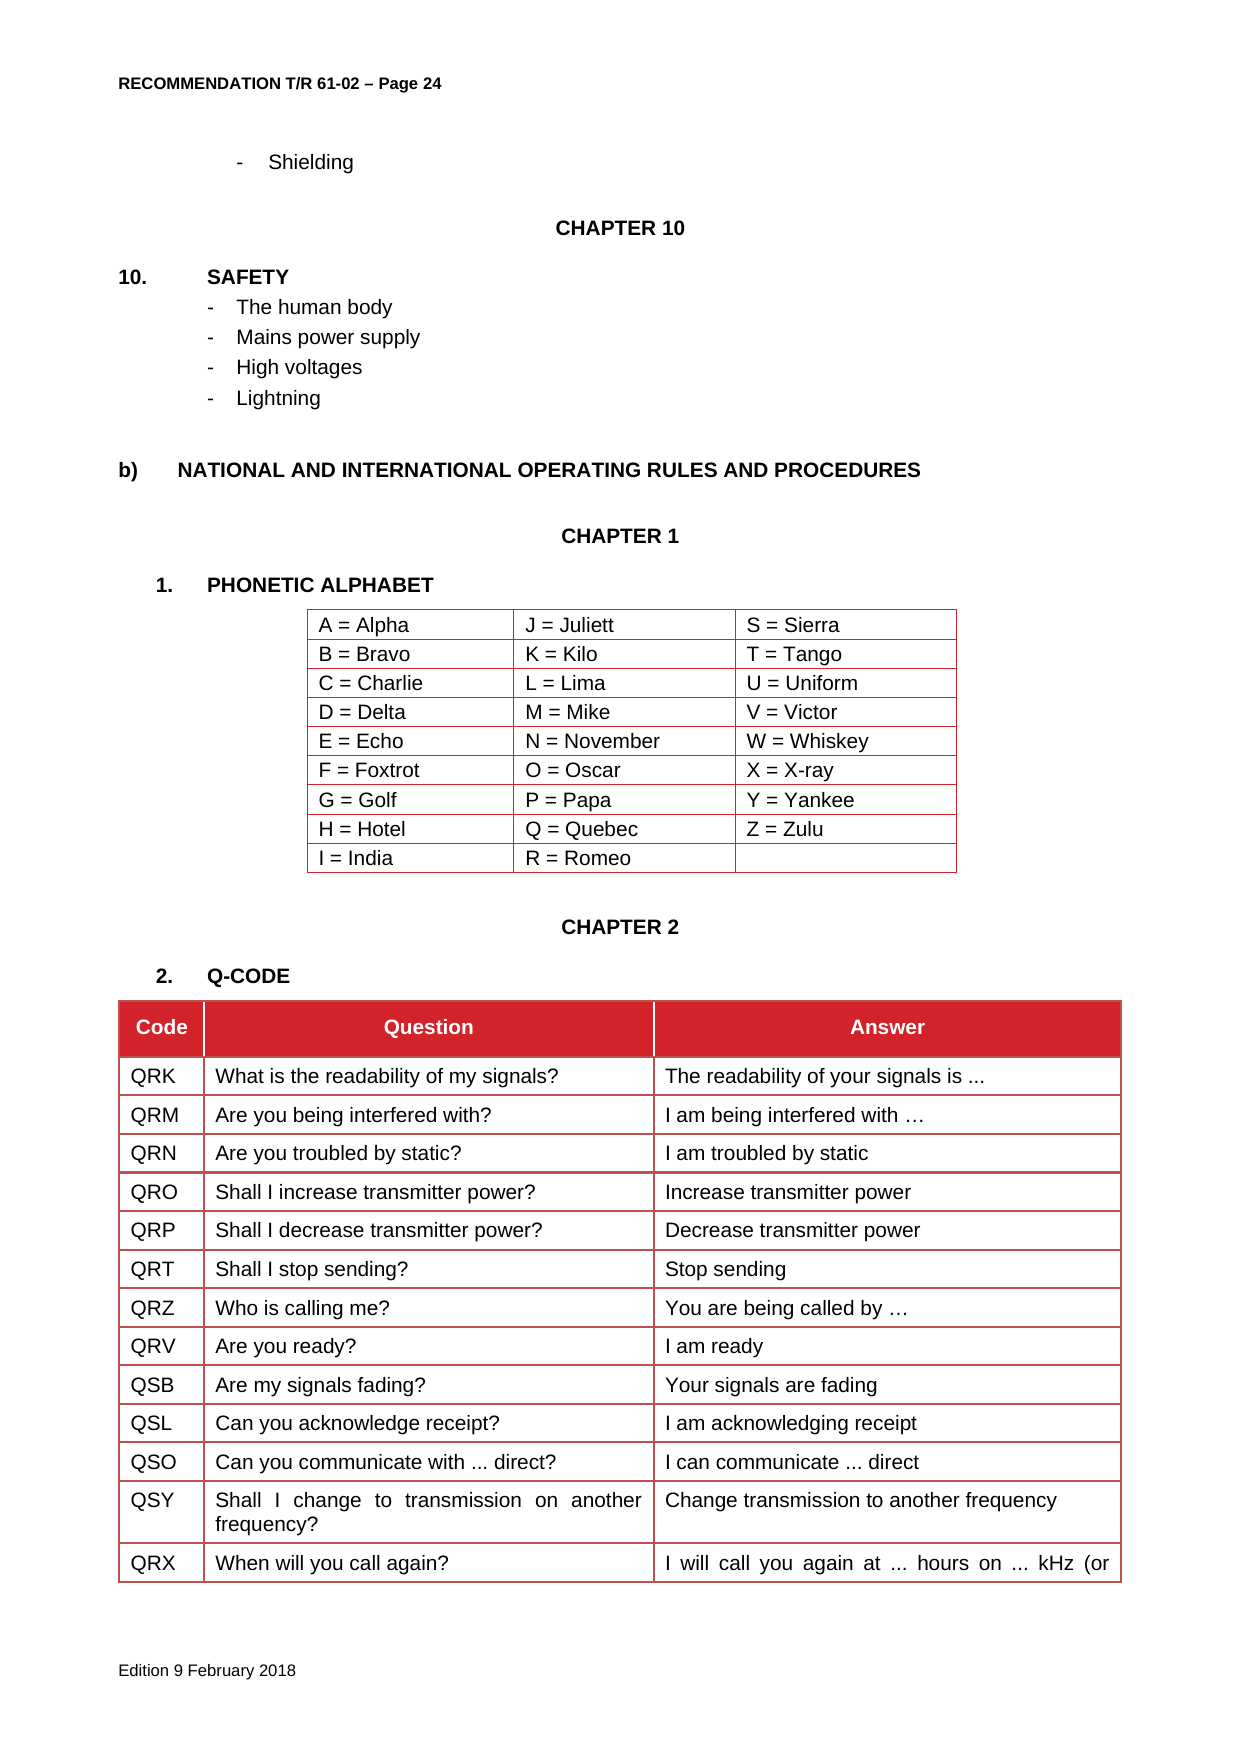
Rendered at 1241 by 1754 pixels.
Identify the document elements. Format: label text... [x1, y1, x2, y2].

table_cell What is the readability of my signals? [205, 1058, 653, 1094]
table_cell You are being called by … [655, 1289, 1120, 1326]
table_cell Increase transmitter power [655, 1174, 1120, 1210]
table_cell I can communicate ... direct [655, 1443, 1120, 1480]
table_cell W = Whiskey [736, 727, 956, 755]
table_cell T = Tango [736, 640, 956, 668]
table_cell Can you communicate with ... direct? [205, 1443, 653, 1480]
table_cell Change transmission to another frequency [655, 1482, 1120, 1542]
table_header J = Juliett [514, 610, 735, 638]
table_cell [655, 1544, 1120, 1581]
table_cell Y = Yankee [736, 785, 956, 813]
table_cell Are you troubled by static? [205, 1135, 653, 1171]
table_cell QSL [120, 1405, 203, 1441]
table_cell X = X-ray [736, 756, 956, 784]
table_cell K = Kilo [514, 640, 735, 668]
list NATIONAL AND INTERNATIONAL OPERATING RULES AND PROCEDURES [118, 458, 1122, 482]
table_cell I am ready [655, 1328, 1120, 1364]
table_cell Shall I decrease transmitter power? [205, 1212, 653, 1248]
table_cell QRK [120, 1058, 203, 1094]
table_cell Shall I change to transmission on another frequency? [205, 1482, 653, 1542]
table_cell QRP [120, 1212, 203, 1248]
table_cell QRZ [120, 1289, 203, 1326]
table_header A = Alpha [308, 610, 513, 638]
table_header S = Sierra [736, 610, 956, 638]
text - Lightning [118, 385, 1122, 409]
table_cell I am being interfered with … [655, 1096, 1120, 1133]
table_cell I am acknowledging receipt [655, 1405, 1120, 1441]
table_cell QSB [120, 1366, 203, 1403]
table_cell O = Oscar [514, 756, 735, 784]
table_cell Z = Zulu [736, 815, 956, 843]
table_cell The readability of your signals is ... [655, 1058, 1120, 1094]
table_cell QSO [120, 1443, 203, 1480]
table_cell U = Uniform [736, 669, 956, 697]
table_cell QSY [120, 1482, 203, 1542]
table_cell E = Echo [308, 727, 513, 755]
table_cell F = Foxtrot [308, 756, 513, 784]
table_cell R = Romeo [514, 844, 735, 872]
table_cell QRV [120, 1328, 203, 1364]
text CHAPTER 1 [118, 524, 1122, 548]
table_cell Shall I increase transmitter power? [205, 1174, 653, 1210]
table_cell [736, 844, 956, 872]
table_cell QRO [120, 1174, 203, 1210]
table_cell G = Golf [308, 785, 513, 813]
table_cell Shall I stop sending? [205, 1251, 653, 1287]
table_cell Are you being interfered with? [205, 1096, 653, 1133]
text 10. SAFETY [118, 264, 1122, 288]
table_cell V = Victor [736, 698, 956, 726]
table_header Answer [655, 1002, 1120, 1056]
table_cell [205, 1544, 653, 1581]
table_cell C = Charlie [308, 669, 513, 697]
text - Mains power supply [207, 325, 1122, 349]
table_cell Can you acknowledge receipt? [205, 1405, 653, 1441]
table_cell L = Lima [514, 669, 735, 697]
table_cell P = Papa [514, 785, 735, 813]
table_cell Who is calling me? [205, 1289, 653, 1326]
list PHONETIC ALPHABET [156, 573, 1122, 597]
text CHAPTER 10 [118, 216, 1122, 239]
table_header Question [205, 1002, 653, 1056]
text - High voltages [207, 355, 1122, 379]
table_cell QRX [120, 1544, 203, 1581]
text - Shielding [118, 150, 1122, 174]
list Q-CODE [156, 963, 1122, 987]
text - The human body [207, 295, 1122, 319]
table_cell Q = Quebec [514, 815, 735, 843]
table_cell Are you ready? [205, 1328, 653, 1364]
table_cell B = Bravo [308, 640, 513, 668]
table_cell Your signals are fading [655, 1366, 1120, 1403]
table_cell M = Mike [514, 698, 735, 726]
table_cell H = Hotel [308, 815, 513, 843]
table_cell D = Delta [308, 698, 513, 726]
table_cell I am troubled by static [655, 1135, 1120, 1171]
table_cell I = India [308, 844, 513, 872]
table_cell Are my signals fading? [205, 1366, 653, 1403]
table_cell QRT [120, 1251, 203, 1287]
table_cell N = November [514, 727, 735, 755]
table_cell QRM [120, 1096, 203, 1133]
table_cell Decrease transmitter power [655, 1212, 1120, 1248]
table_header Code [120, 1002, 203, 1056]
table_cell QRN [120, 1135, 203, 1171]
text CHAPTER 2 [118, 914, 1122, 938]
table_cell Stop sending [655, 1251, 1120, 1287]
